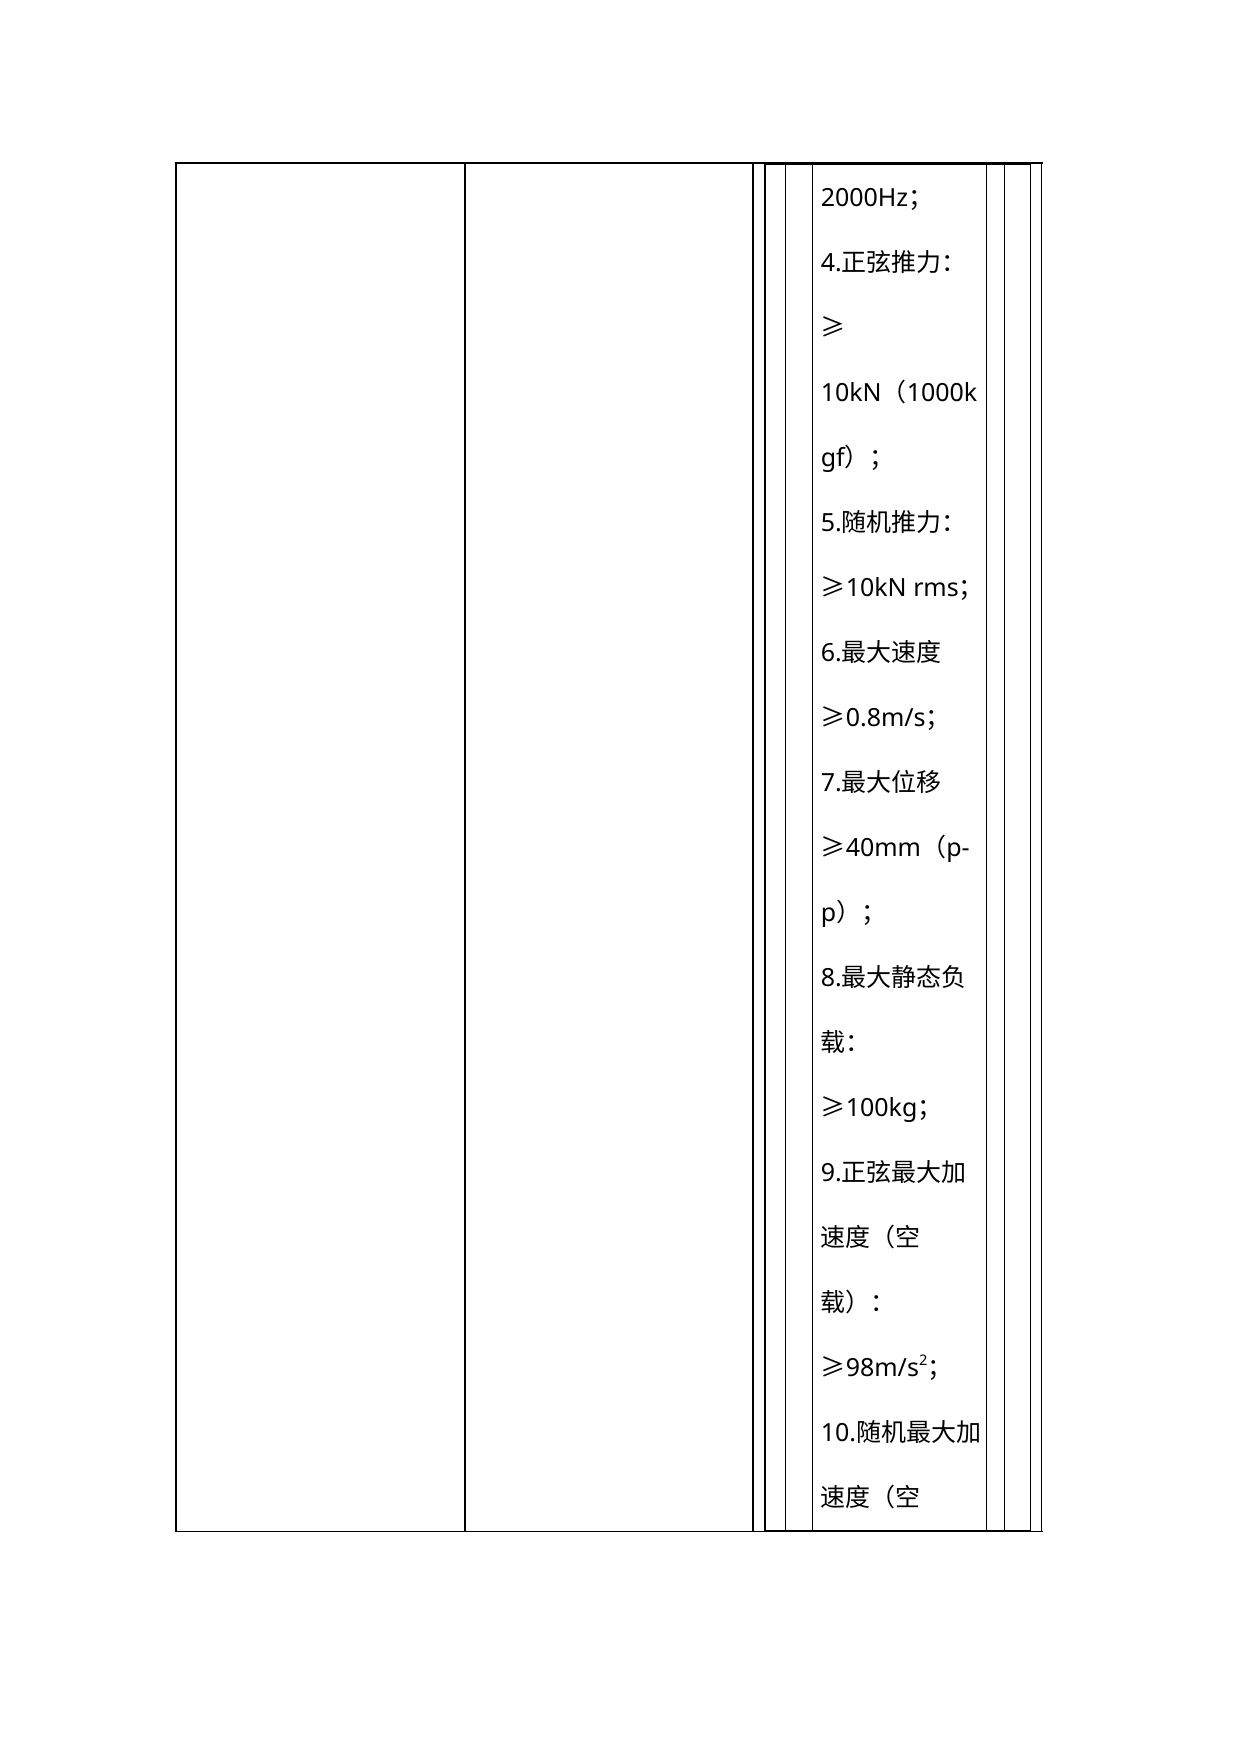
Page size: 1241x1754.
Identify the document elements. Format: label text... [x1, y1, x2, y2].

table_cell [466, 164, 752, 1531]
table_cell [1031, 164, 1041, 1531]
table_cell [754, 164, 764, 1531]
table_cell 1 [177, 164, 464, 1531]
